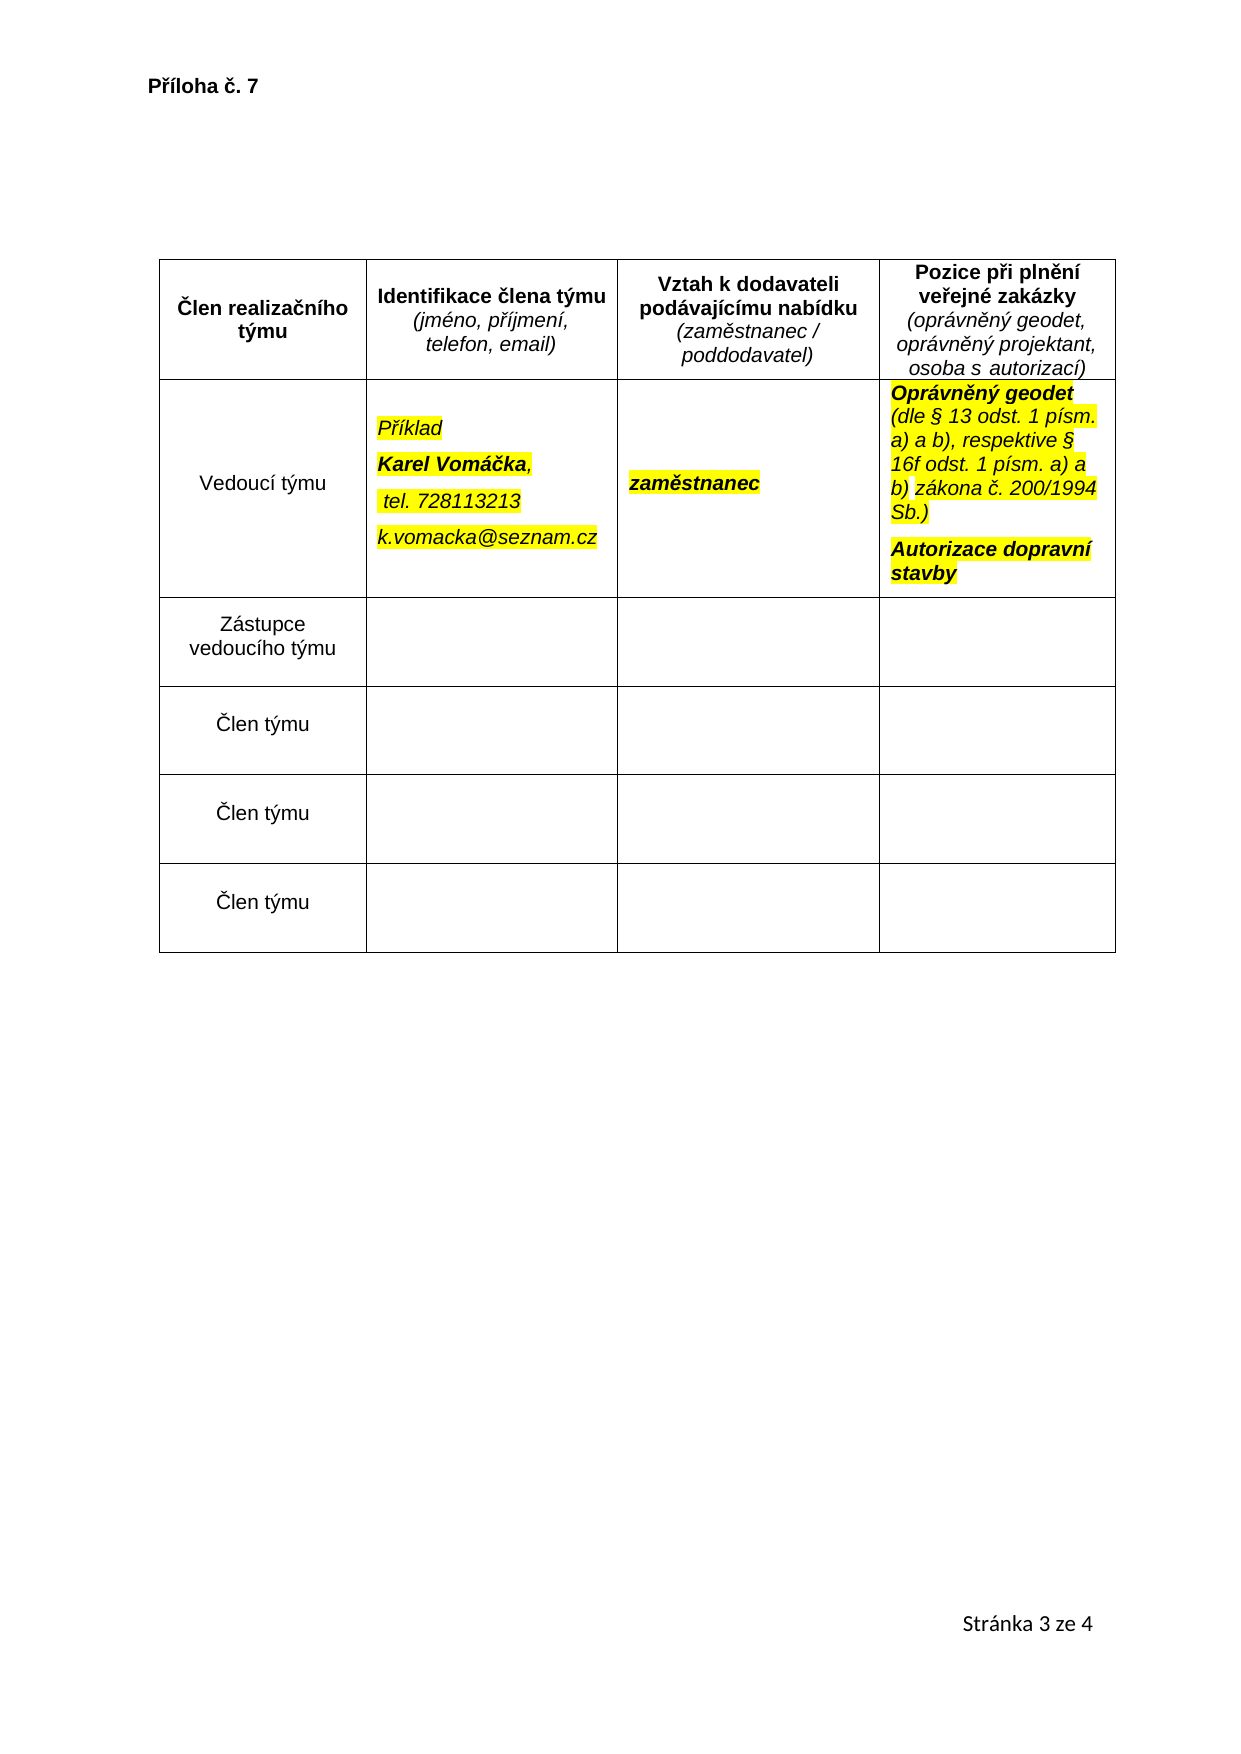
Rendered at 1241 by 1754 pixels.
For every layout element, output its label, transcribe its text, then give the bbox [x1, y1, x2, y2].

table_cell Člen týmu [160, 687, 366, 774]
table_cell Příklad Karel Vomáčka, tel. 728113213 k.vomacka@seznam.cz [367, 380, 617, 597]
table_cell Oprávněný geodet (dle § 13 odst. 1 písm. a) a b), respektive § 16f odst. 1 písm. a) a b) zákona č. 200/1994 Sb.) Autorizace dopravní stavby [880, 380, 1115, 597]
table_cell [880, 598, 1115, 686]
table_header Vztah k dodavateli podávajícímu nabídku (zaměstnanec / poddodavatel) [618, 260, 879, 379]
table_cell [618, 775, 879, 863]
table_cell [367, 598, 617, 686]
table_cell zaměstnanec [618, 380, 879, 597]
table_cell Vedoucí týmu [160, 380, 366, 597]
table_cell [618, 687, 879, 774]
table_cell [880, 864, 1115, 952]
table_header Člen realizačního týmu [160, 260, 366, 379]
table_header Identifikace člena týmu (jméno, příjmení, telefon, email) [367, 260, 617, 379]
table_cell Zástupce vedoucího týmu [160, 598, 366, 686]
table_cell [618, 598, 879, 686]
table_cell [367, 687, 617, 774]
table_cell Člen týmu [160, 864, 366, 952]
table_cell [880, 775, 1115, 863]
table_header Pozice při plnění veřejné zakázky (oprávněný geodet, oprávněný projektant, osoba s autorizací) [880, 260, 1115, 379]
table_cell [880, 687, 1115, 774]
table_cell Člen týmu [160, 775, 366, 863]
table_cell [367, 864, 617, 952]
table_cell [367, 775, 617, 863]
table_cell [618, 864, 879, 952]
